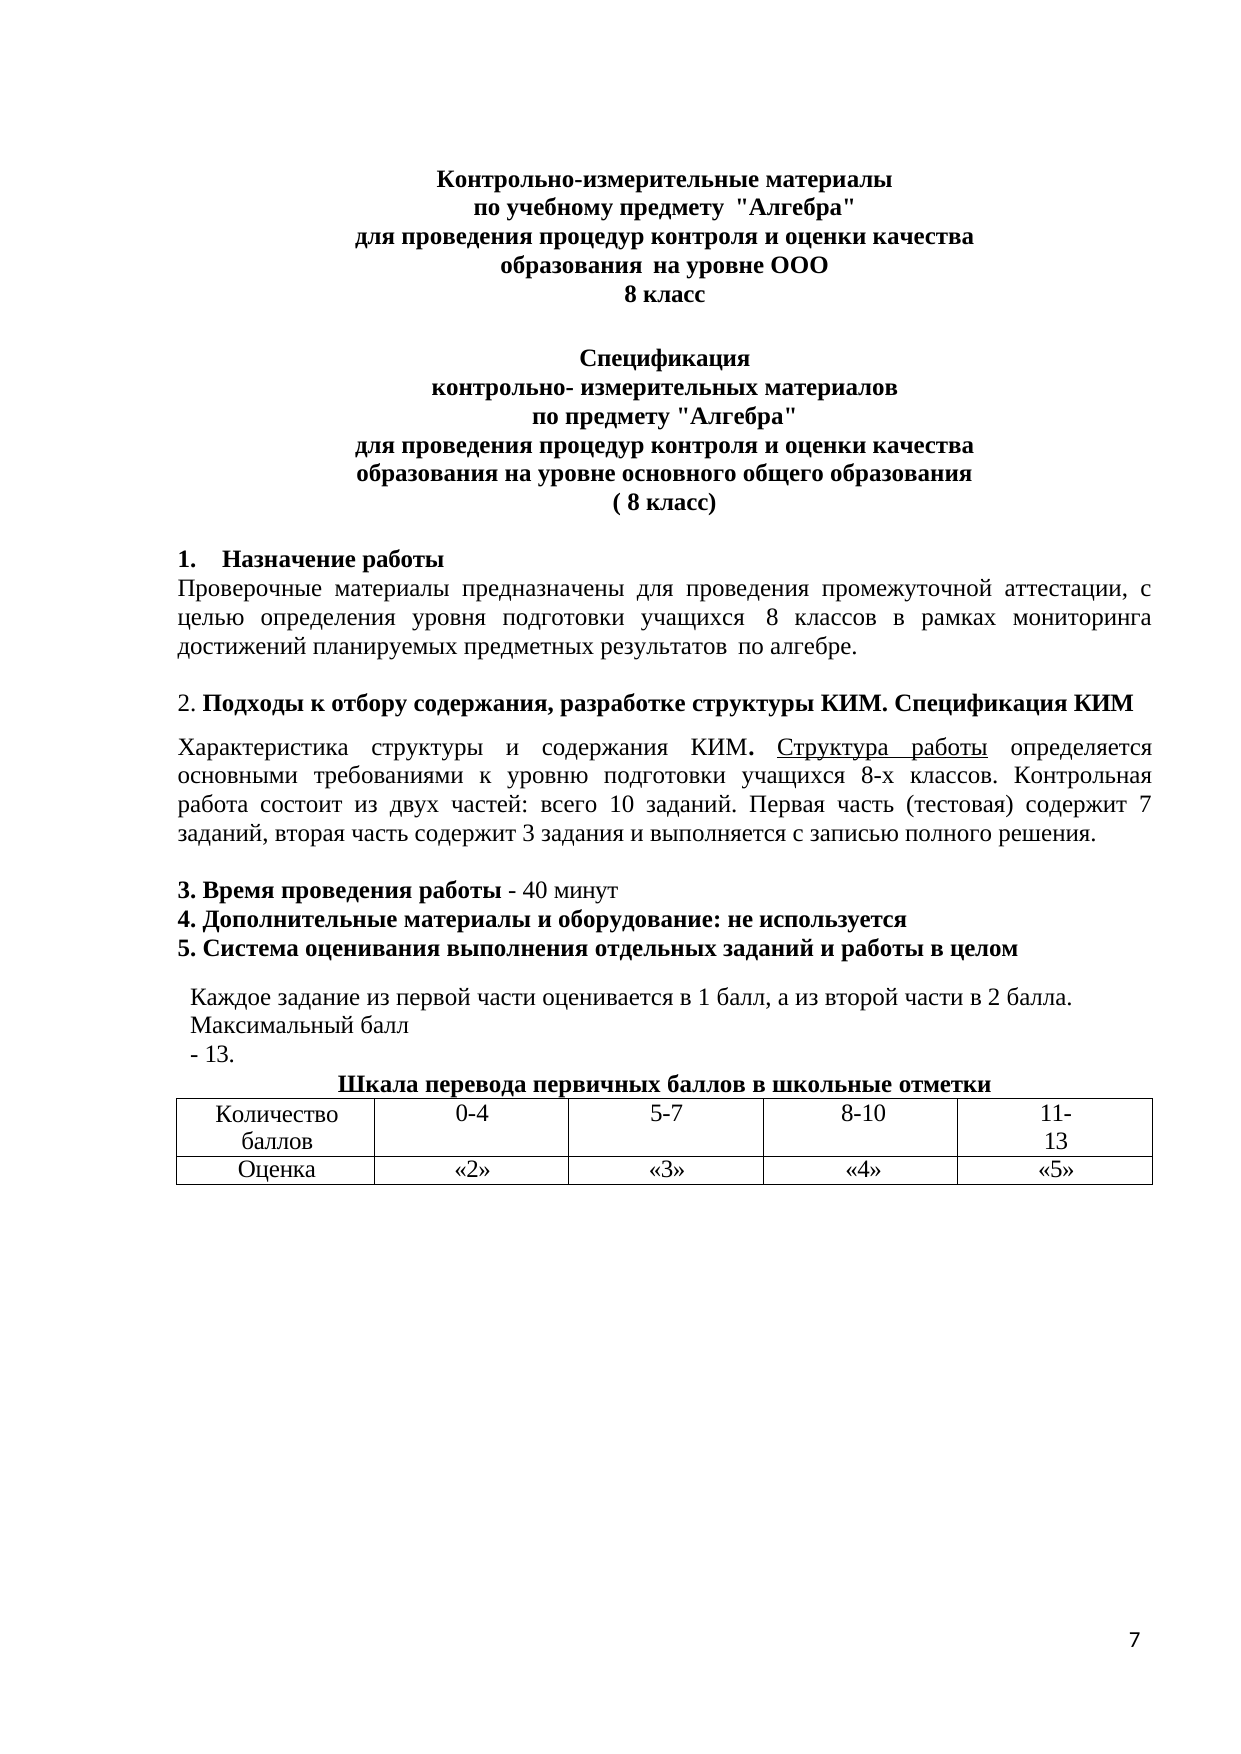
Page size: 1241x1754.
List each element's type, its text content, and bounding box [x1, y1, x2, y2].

list Время проведения работы - 40 минут [177, 875, 1240, 904]
table_cell «2» [375, 1157, 568, 1184]
table_header 0-4 [375, 1099, 568, 1156]
text для проведения процедур контроля и оценки качества образования на уровне ООО [296, 221, 1033, 279]
text 8 класс [431, 279, 898, 307]
text контрольно- измерительных материалов по предмету "Алгебра" [431, 372, 898, 430]
text Шкала перевода первичных баллов в школьные отметки [296, 1069, 1033, 1098]
table_cell «4» [764, 1157, 957, 1184]
text Проверочные материалы предназначены для проведения промежуточной аттестации, с целью определения уровня подготовки учащихся 8 классов в рамках мониторинга достижений планируемых предметных результатов по алгебре. [177, 573, 1152, 659]
table_cell Оценка [177, 1157, 374, 1184]
list Подходы к отбору содержания, разработке структуры КИМ. Спецификация КИМ [177, 688, 1240, 717]
table_header 8-10 [764, 1099, 957, 1156]
list Система оценивания выполнения отдельных заданий и работы в целом [177, 933, 1240, 962]
text Спецификация [431, 343, 898, 372]
list Дополнительные материалы и оборудование: не используется [177, 904, 1240, 933]
table_header 5-7 [569, 1099, 763, 1156]
text Контрольно-измерительные материалы по учебному предмету "Алгебра" [431, 164, 898, 221]
text для проведения процедур контроля и оценки качества образования на уровне основного общего образования [281, 430, 1048, 487]
table_cell «3» [569, 1157, 763, 1184]
text - 13. [190, 1039, 1240, 1068]
text ( 8 класс) [431, 487, 898, 516]
table_header Количество баллов [177, 1099, 374, 1156]
text Характеристика структуры и содержания КИМ. Структура работы определяется основными требованиями к уровню подготовки учащихся 8-х классов. Контрольная работа состоит из двух частей: всего 10 заданий. Первая часть (тестовая) содержит 7 заданий, вторая часть содержит 3 задания и выполняется с записью полного решения. [177, 732, 1152, 847]
table_cell «5» [958, 1157, 1152, 1184]
text Каждое задание из первой части оценивается в 1 балл, а из второй части в 2 балла. Максимальный балл [190, 983, 1102, 1039]
table_header 11- 13 [958, 1099, 1152, 1156]
list Назначение работы [177, 545, 1240, 573]
